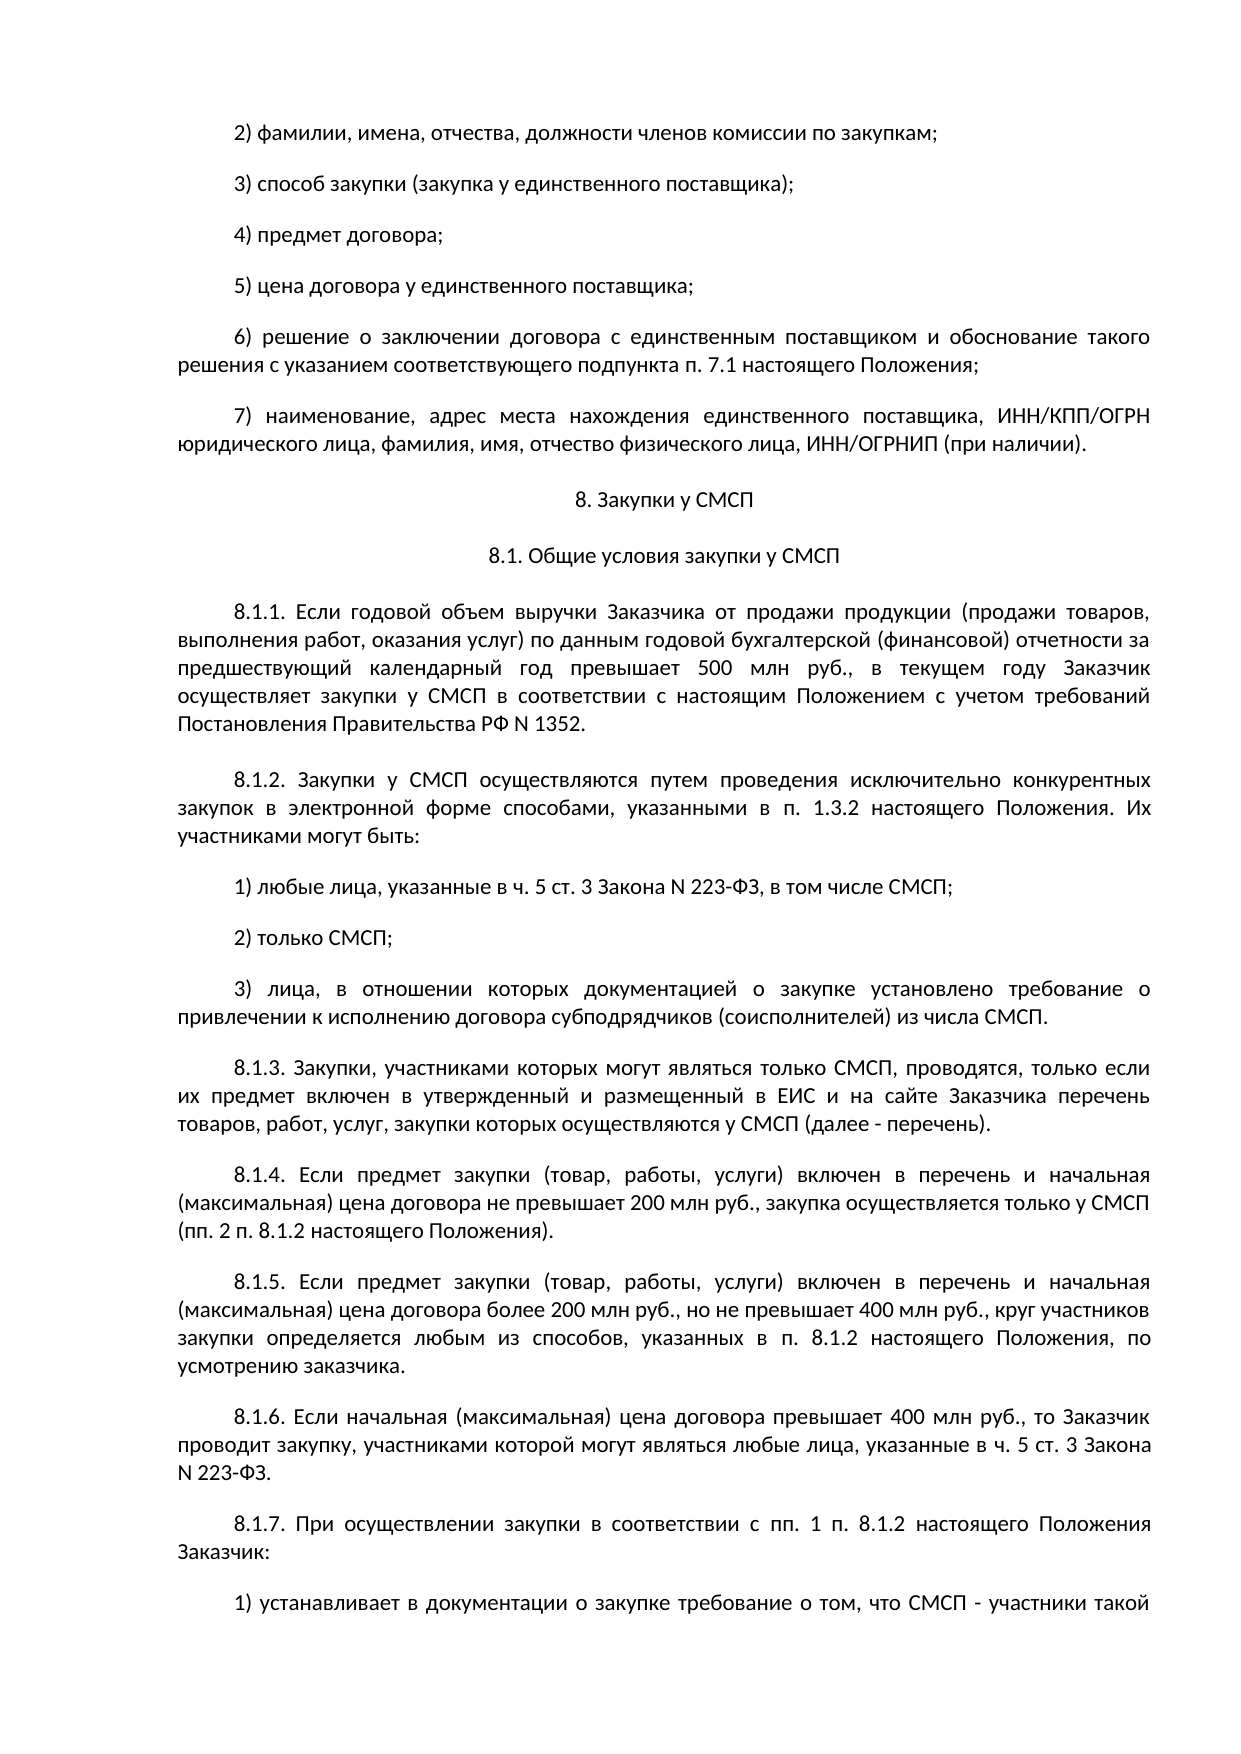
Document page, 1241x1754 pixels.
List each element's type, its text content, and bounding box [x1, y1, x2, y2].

text 6) решение о заключении договора с единственным поставщиком и обоснование такого решения с указанием соответствующего подпункта п. 7.1 настоящего Положения; [177, 322, 1152, 378]
text 8.1.3. Закупки, участниками которых могут являться только СМСП, проводятся, только если их предмет включен в утвержденный и размещенный в ЕИС и на сайте Заказчика перечень товаров, работ, услуг, закупки которых осуществляются у СМСП (далее - перечень). [177, 1053, 1152, 1137]
text 2) фамилии, имена, отчества, должности членов комиссии по закупкам; [177, 118, 1152, 146]
text 1) любые лица, указанные в ч. 5 ст. 3 Закона N 223-ФЗ, в том числе СМСП; [177, 872, 1152, 900]
text 5) цена договора у единственного поставщика; [177, 271, 1152, 299]
text 8.1.5. Если предмет закупки (товар, работы, услуги) включен в перечень и начальная (максимальная) цена договора более 200 млн руб., но не превышает 400 млн руб., круг участников закупки определяется любым из способов, указанных в п. 8.1.2 настоящего Положения, по усмотрению заказчика. [177, 1267, 1152, 1379]
text 2) только СМСП; [177, 923, 1152, 951]
text 8. Закупки у СМСП [177, 485, 1152, 513]
text 8.1. Общие условия закупки у СМСП [177, 541, 1152, 569]
text 8.1.6. Если начальная (максимальная) цена договора превышает 400 млн руб., то Заказчик проводит закупку, участниками которой могут являться любые лица, указанные в ч. 5 ст. 3 Закона N 223-ФЗ. [177, 1402, 1152, 1486]
text 3) способ закупки (закупка у единственного поставщика); [177, 169, 1152, 197]
text 7) наименование, адрес места нахождения единственного поставщика, ИНН/КПП/ОГРН юридического лица, фамилия, имя, отчество физического лица, ИНН/ОГРНИП (при наличии). [177, 401, 1152, 457]
text 8.1.1. Если годовой объем выручки Заказчика от продажи продукции (продажи товаров, выполнения работ, оказания услуг) по данным годовой бухгалтерской (финансовой) отчетности за предшествующий календарный год превышает 500 млн руб., в текущем году Заказчик осуществляет закупки у СМСП в соответствии с настоящим Положением с учетом требований Постановления Правительства РФ N 1352. [177, 597, 1152, 737]
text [177, 1588, 1152, 1616]
text 8.1.2. Закупки у СМСП осуществляются путем проведения исключительно конкурентных закупок в электронной форме способами, указанными в п. 1.3.2 настоящего Положения. Их участниками могут быть: [177, 765, 1152, 849]
text 8.1.7. При осуществлении закупки в соответствии с пп. 1 п. 8.1.2 настоящего Положения Заказчик: [177, 1509, 1152, 1565]
text 8.1.4. Если предмет закупки (товар, работы, услуги) включен в перечень и начальная (максимальная) цена договора не превышает 200 млн руб., закупка осуществляется только у СМСП (пп. 2 п. 8.1.2 настоящего Положения). [177, 1160, 1152, 1244]
text 3) лица, в отношении которых документацией о закупке установлено требование о привлечении к исполнению договора субподрядчиков (соисполнителей) из числа СМСП. [177, 974, 1152, 1030]
text 4) предмет договора; [177, 220, 1152, 248]
